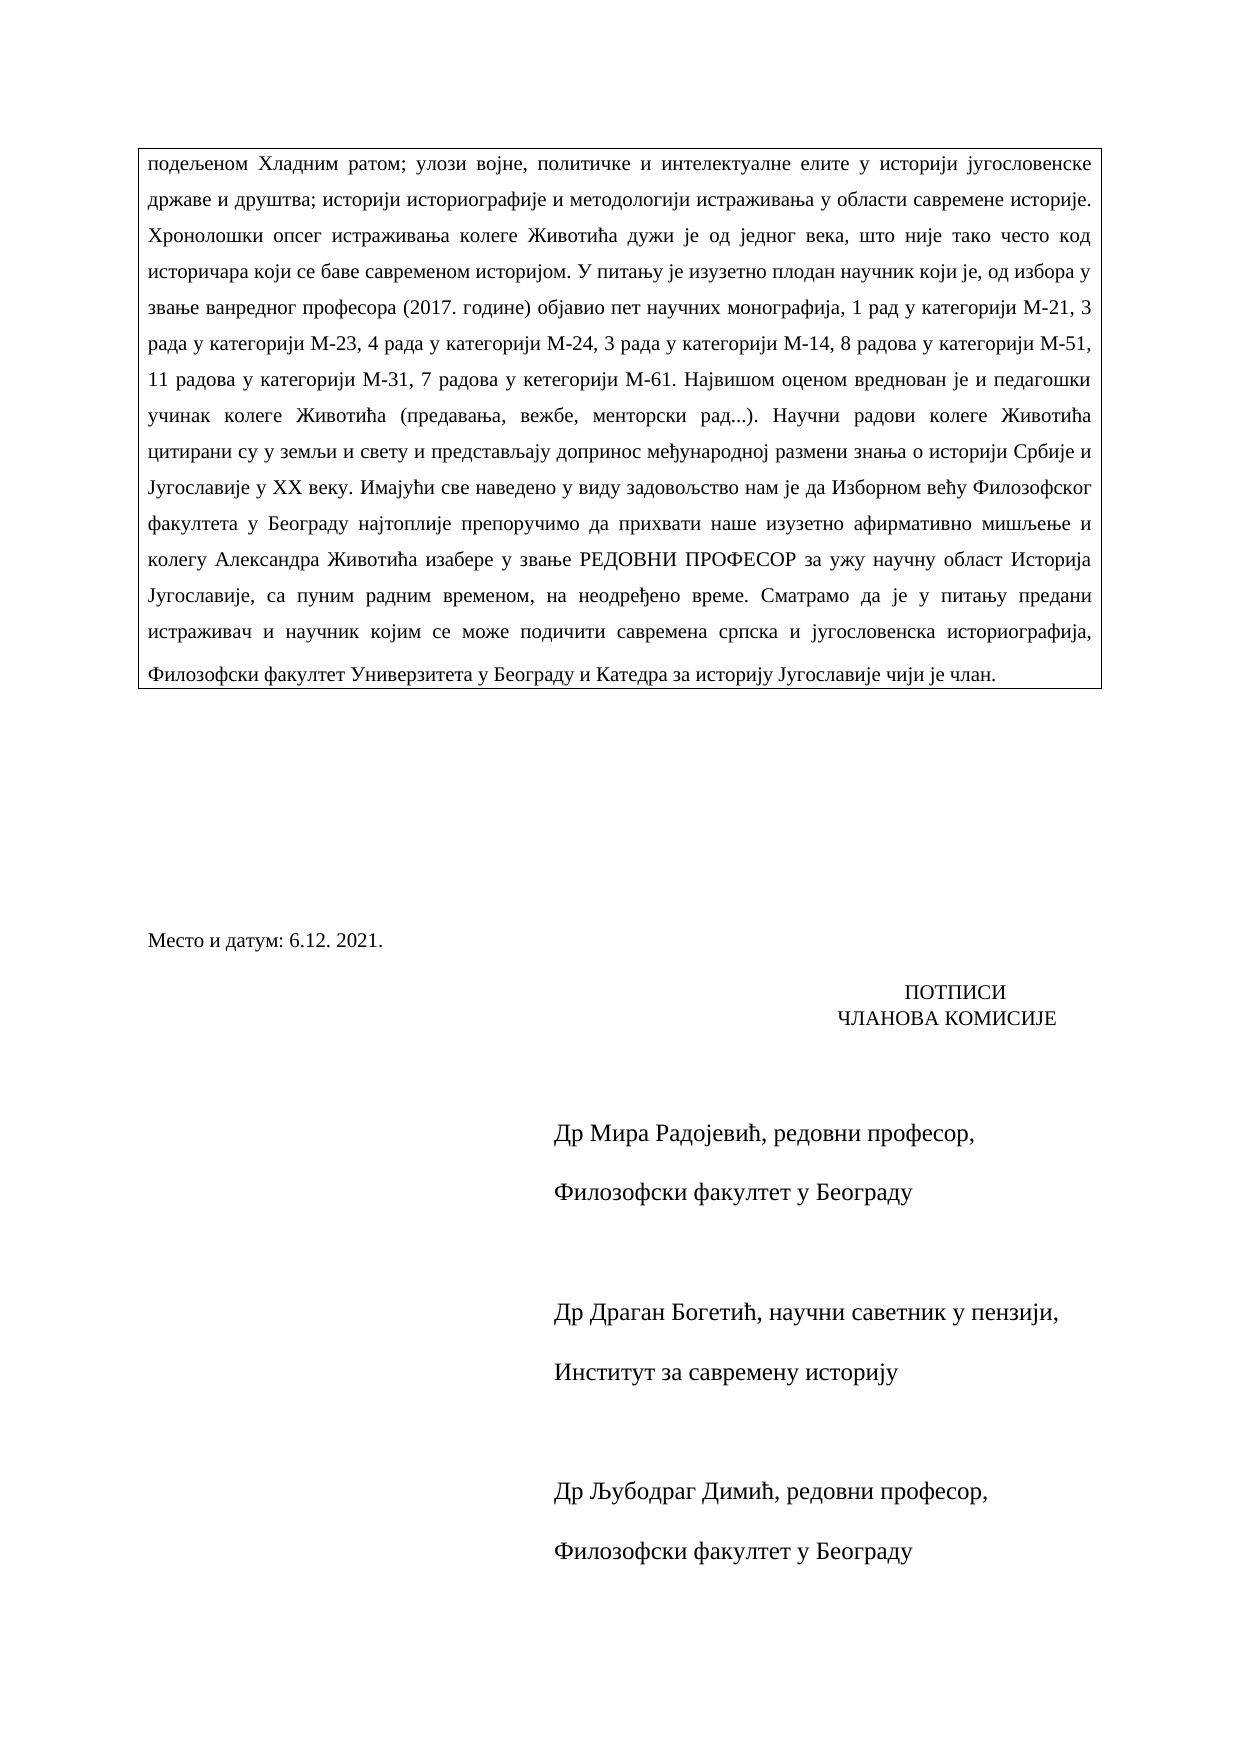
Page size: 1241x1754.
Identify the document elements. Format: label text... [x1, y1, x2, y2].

text ПОТПИСИ [148, 980, 1093, 1004]
text Филозофски факултет у Београду [148, 1536, 1093, 1565]
text ЧЛАНОВА КОМИСИЈЕ [148, 1006, 1093, 1030]
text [139, 149, 1101, 688]
text Место и датум: 6.12. 2021. [148, 928, 1093, 952]
text Др Мира Радојевић, редовни професор, [148, 1118, 1093, 1146]
text Др Драган Богетић, научни саветник у пензији, [148, 1297, 1093, 1326]
text Филозофски факултет у Београду [148, 1177, 1093, 1206]
text Институт за савремену историју [148, 1357, 1093, 1386]
text Др Љубодраг Димић, редовни професор, [148, 1476, 1093, 1505]
